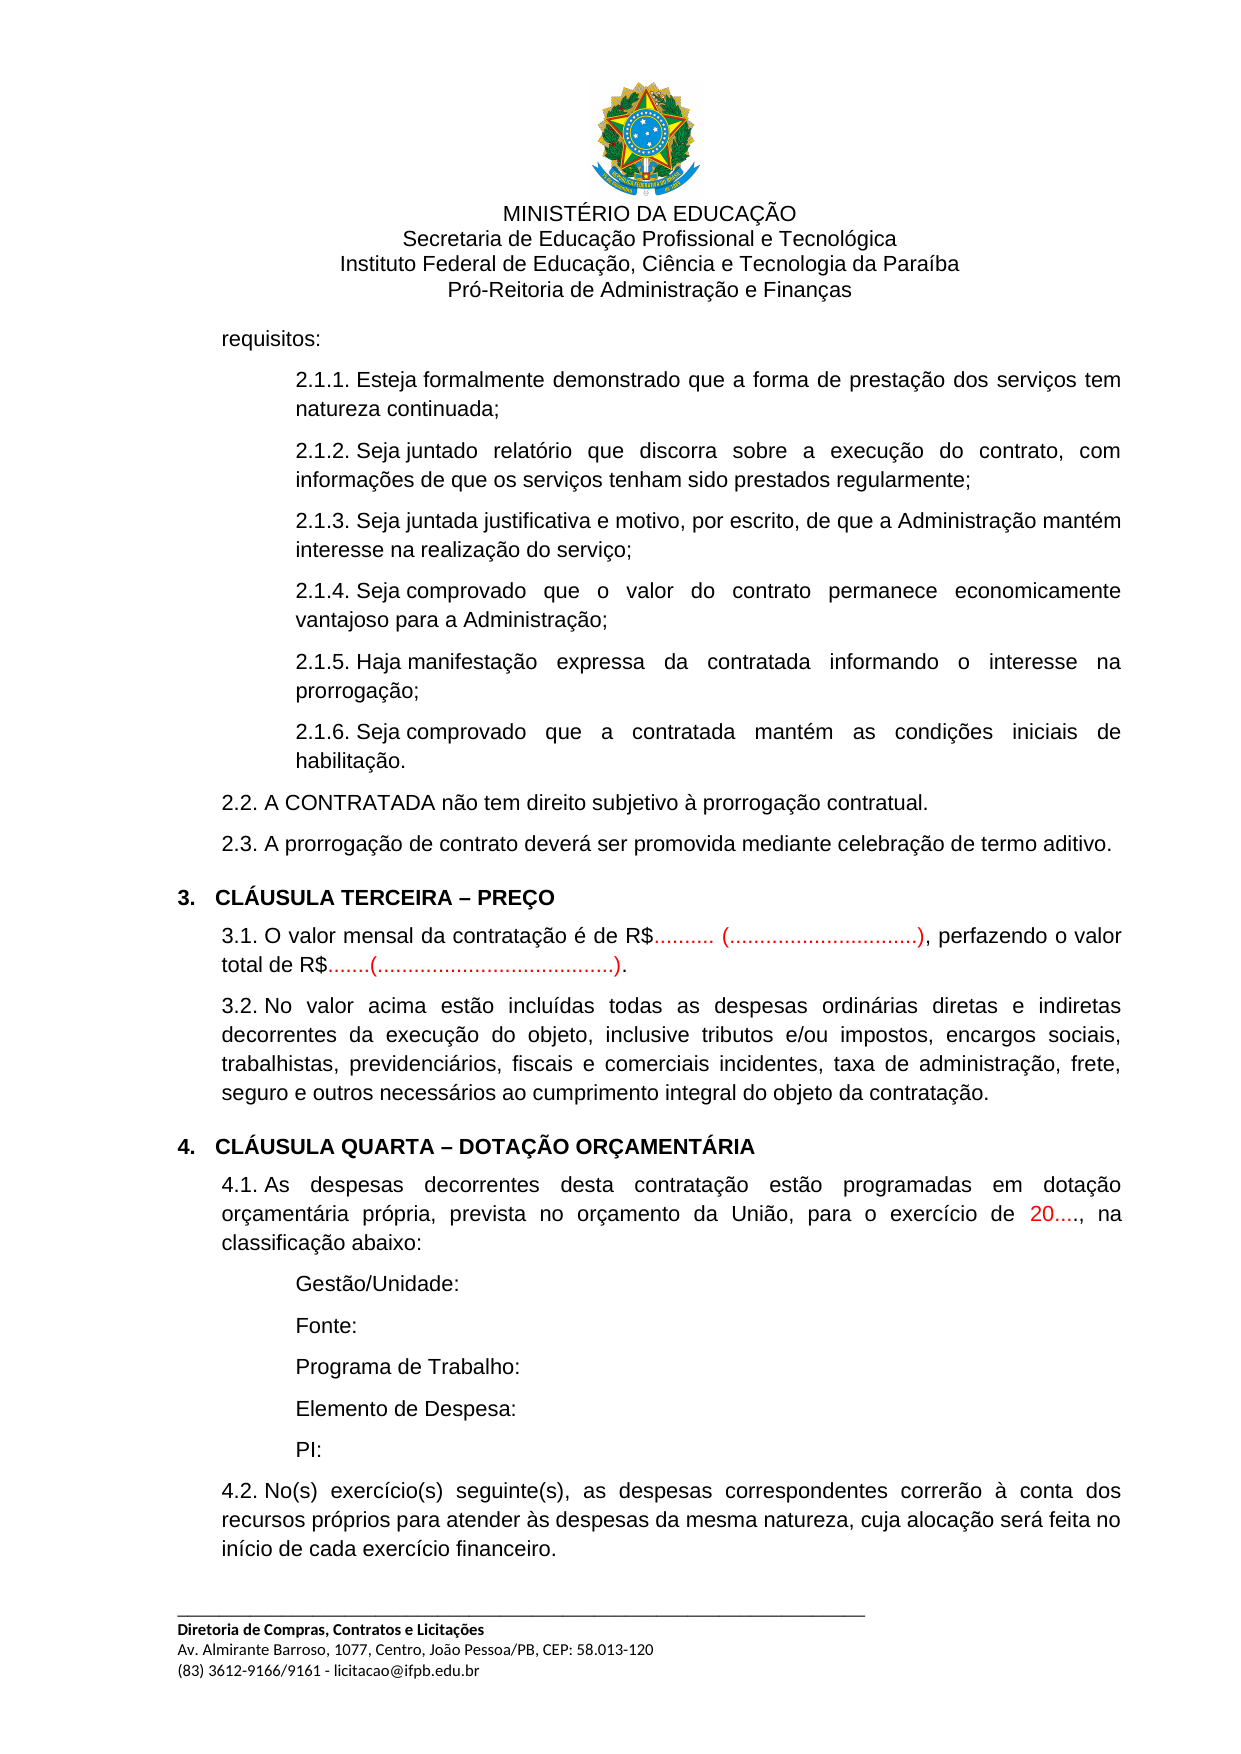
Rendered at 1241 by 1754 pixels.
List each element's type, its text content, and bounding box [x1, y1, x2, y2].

picture [588, 79, 704, 199]
text Elemento de Despesa: [295, 1395, 1122, 1421]
list A CONTRATADA não tem direito subjetivo à prorrogação contratual. [221, 789, 1122, 815]
list No(s) exercício(s) seguinte(s), as despesas correspondentes correrão à conta dos recursos próprios para atender às despesas da mesma natureza, cuja alocação será feita no início de cada exercício financeiro. [221, 1478, 1122, 1561]
list No valor acima estão incluídas todas as despesas ordinárias diretas e indiretas decorrentes da execução do objeto, inclusive tributos e/ou impostos, encargos sociais, trabalhistas, previdenciários, fiscais e comerciais incidentes, taxa de administração, frete, seguro e outros necessários ao cumprimento integral do objeto da contratação. [221, 993, 1122, 1105]
list Haja manifestação expressa da contratada informando o interesse na prorrogação; [295, 649, 1122, 703]
list A prorrogação de contrato deverá ser promovida mediante celebração de termo aditivo. [221, 831, 1122, 856]
list O valor mensal da contratação é de R$.......... (...............................), perfazendo o valor total de R$.......(.......................................). [221, 923, 1122, 977]
text CLÁUSULA QUARTA – DOTAÇÃO ORÇAMENTÁRIA [177, 1134, 1122, 1159]
text Programa de Trabalho: [295, 1354, 1122, 1379]
list Seja juntado relatório que discorra sobre a execução do contrato, com informações de que os serviços tenham sido prestados regularmente; [295, 437, 1122, 492]
list Esteja formalmente demonstrado que a forma de prestação dos serviços tem natureza continuada; [295, 367, 1122, 421]
list Seja comprovado que a contratada mantém as condições iniciais de habilitação. [295, 719, 1122, 773]
list Seja comprovado que o valor do contrato permanece economicamente vantajoso para a Administração; [295, 578, 1122, 632]
text Fonte: [295, 1312, 1122, 1338]
text PI: [295, 1437, 1122, 1462]
text Gestão/Unidade: [295, 1271, 1122, 1296]
list As despesas decorrentes desta contratação estão programadas em dotação orçamentária própria, prevista no orçamento da União, para o exercício de 20...., na classificação abaixo: [221, 1172, 1122, 1255]
list Seja juntada justificativa e motivo, por escrito, de que a Administração mantém interesse na realização do serviço; [295, 508, 1122, 562]
text CLÁUSULA TERCEIRA – PREÇO [177, 885, 1122, 910]
